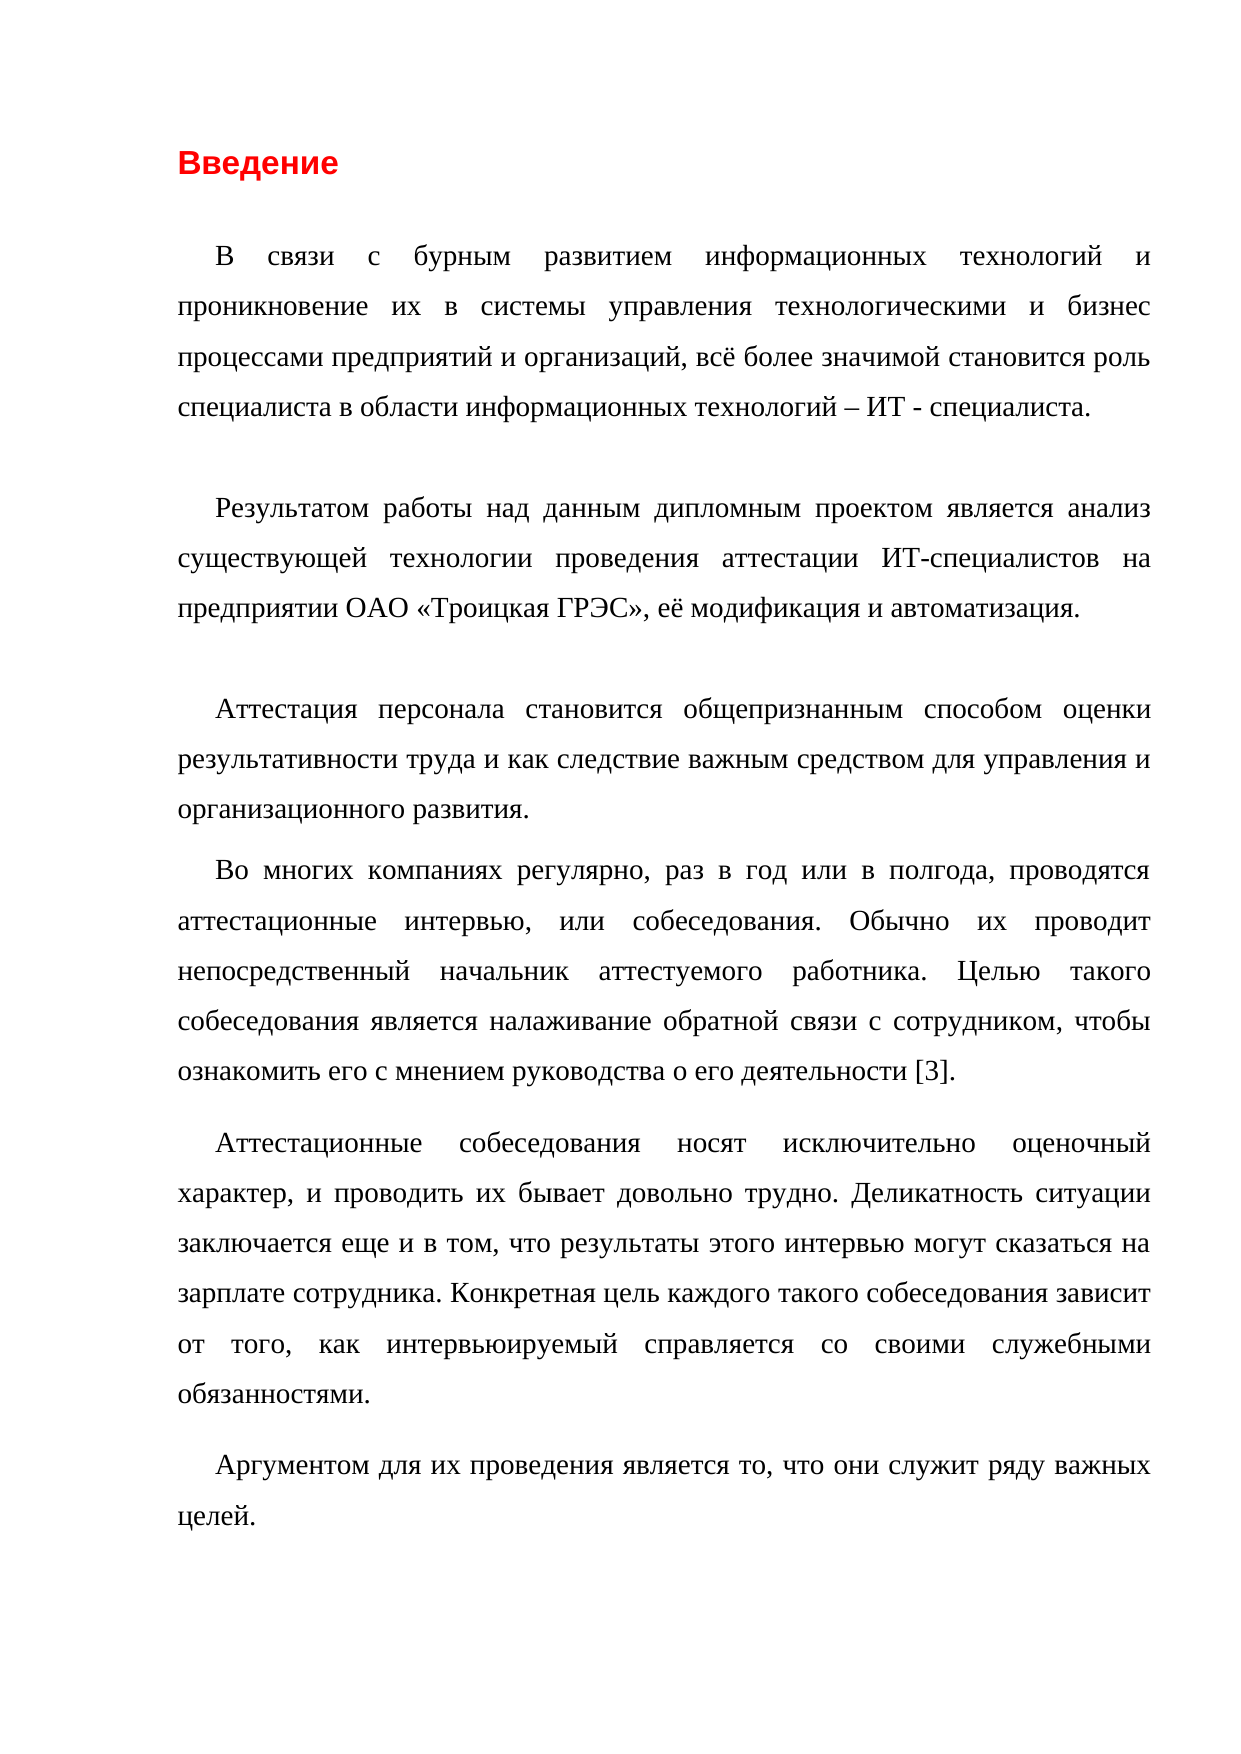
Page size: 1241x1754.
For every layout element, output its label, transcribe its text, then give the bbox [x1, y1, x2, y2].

text Результатом работы над данным дипломным проектом является анализ существующей технологии проведения аттестации ИТ-специалистов на предприятии ОАО «Троицкая ГРЭС», её модификация и автоматизация. [177, 490, 1152, 624]
text Аргументом для их проведения является то, что они служит ряду важных целей. [177, 1447, 1152, 1531]
subtitle Введение [177, 143, 1152, 182]
text Аттестационные собеседования носят исключительно оценочный характер, и проводить их бывает довольно трудно. Деликатность ситуации заключается еще и в том, что результаты этого интервью могут сказаться на зарплате сотрудника. Конкретная цель каждого такого собеседования зависит от того, как интервьюируемый справляется со своими служебными обязанностями. [177, 1125, 1152, 1410]
text Во многих компаниях регулярно, раз в год или в полгода, проводятся аттестационные интервью, или собеседования. Обычно их проводит непосредственный начальник аттестуемого работника. Целью такого собеседования является налаживание обратной связи с сотрудником, чтобы ознакомить его с мнением руководства о его деятельности [3]. [177, 852, 1152, 1087]
text Аттестация персонала становится общепризнанным способом оценки результативности труда и как следствие важным средством для управления и организационного развития. [177, 691, 1152, 825]
text В связи с бурным развитием информационных технологий и проникновение их в системы управления технологическими и бизнес процессами предприятий и организаций, всё более значимой становится роль специалиста в области информационных технологий – ИТ - специалиста. [177, 238, 1152, 423]
